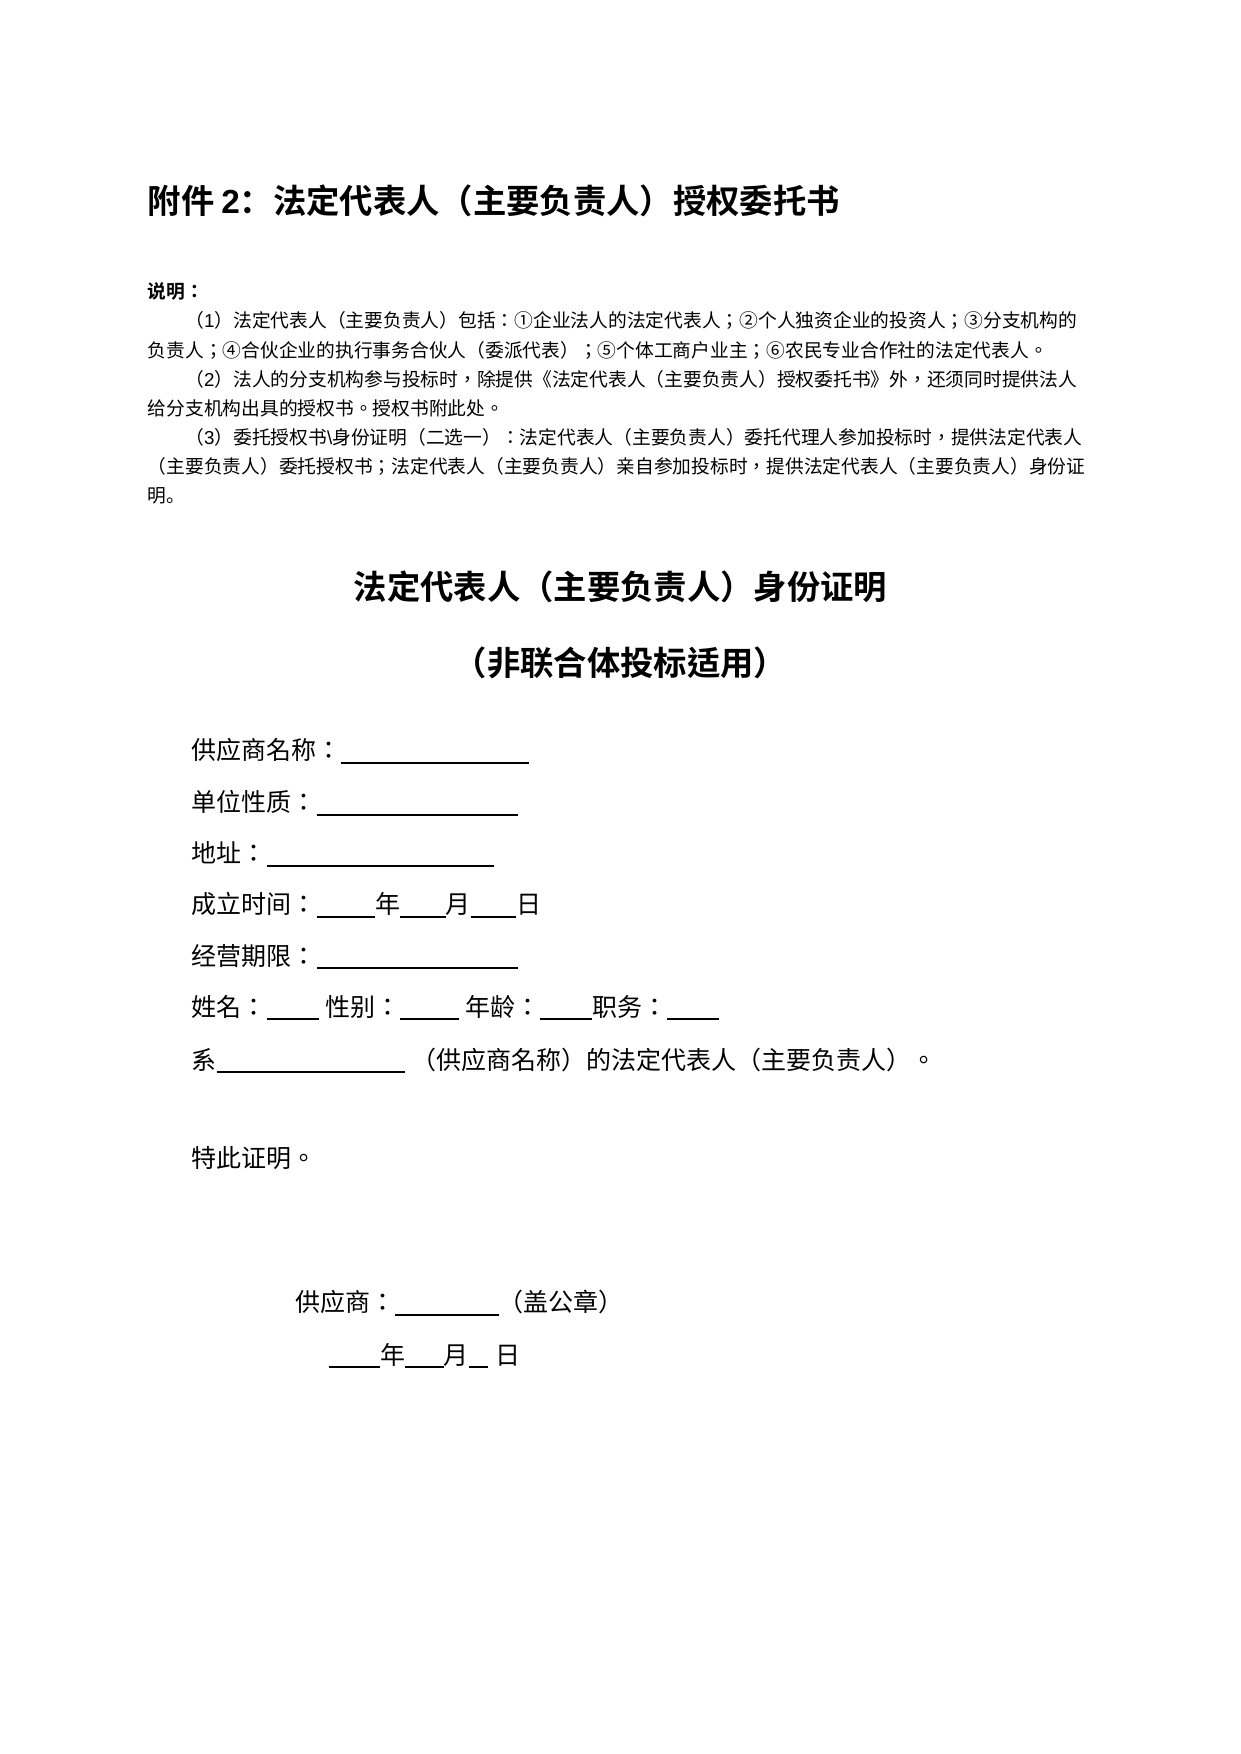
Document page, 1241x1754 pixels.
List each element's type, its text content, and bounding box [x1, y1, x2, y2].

subtitle 法定代表人（主要负责人）身份证明 [148, 561, 1092, 609]
text 地址： [148, 836, 1092, 870]
text 经营期限： [148, 938, 1092, 972]
text 系 （供应商名称）的法定代表人（主要负责人）。 [148, 1040, 1092, 1077]
text 说明： [148, 275, 1092, 304]
subtitle 附件2：法定代表人（主要负责人）授权委托书 [148, 182, 1092, 221]
text （1）法定代表人（主要负责人）包括：①企业法人的法定代表人；②个人独资企业的投资人；③分支机构的负责人；④合伙企业的执行事务合伙人（委派代表）；⑤个体工商户业主；⑥农民专业合作社的法定代表人。 [148, 304, 1092, 363]
text （3）委托授权书\身份证明（二选一）：法定代表人（主要负责人）委托代理人参加投标时，提供法定代表人（主要负责人）委托授权书；法定代表人（主要负责人）亲自参加投标时，提供法定代表人（主要负责人）身份证明。 [148, 421, 1092, 509]
text 成立时间： 年 月 日 [148, 887, 1092, 921]
text 供应商名称： [148, 731, 1092, 767]
text 单位性质： [148, 785, 1092, 819]
text 供应商： （盖公章） [148, 1283, 1092, 1319]
text 年 月 日 [148, 1337, 1092, 1371]
text （2）法人的分支机构参与投标时，除提供《法定代表人（主要负责人）授权委托书》外，还须同时提供法人给分支机构出具的授权书。授权书附此处。 [148, 363, 1092, 421]
text 特此证明。 [148, 1140, 1092, 1174]
text （非联合体投标适用） [148, 637, 1092, 685]
text 姓名： 性别： 年龄： 职务： [148, 989, 1092, 1023]
